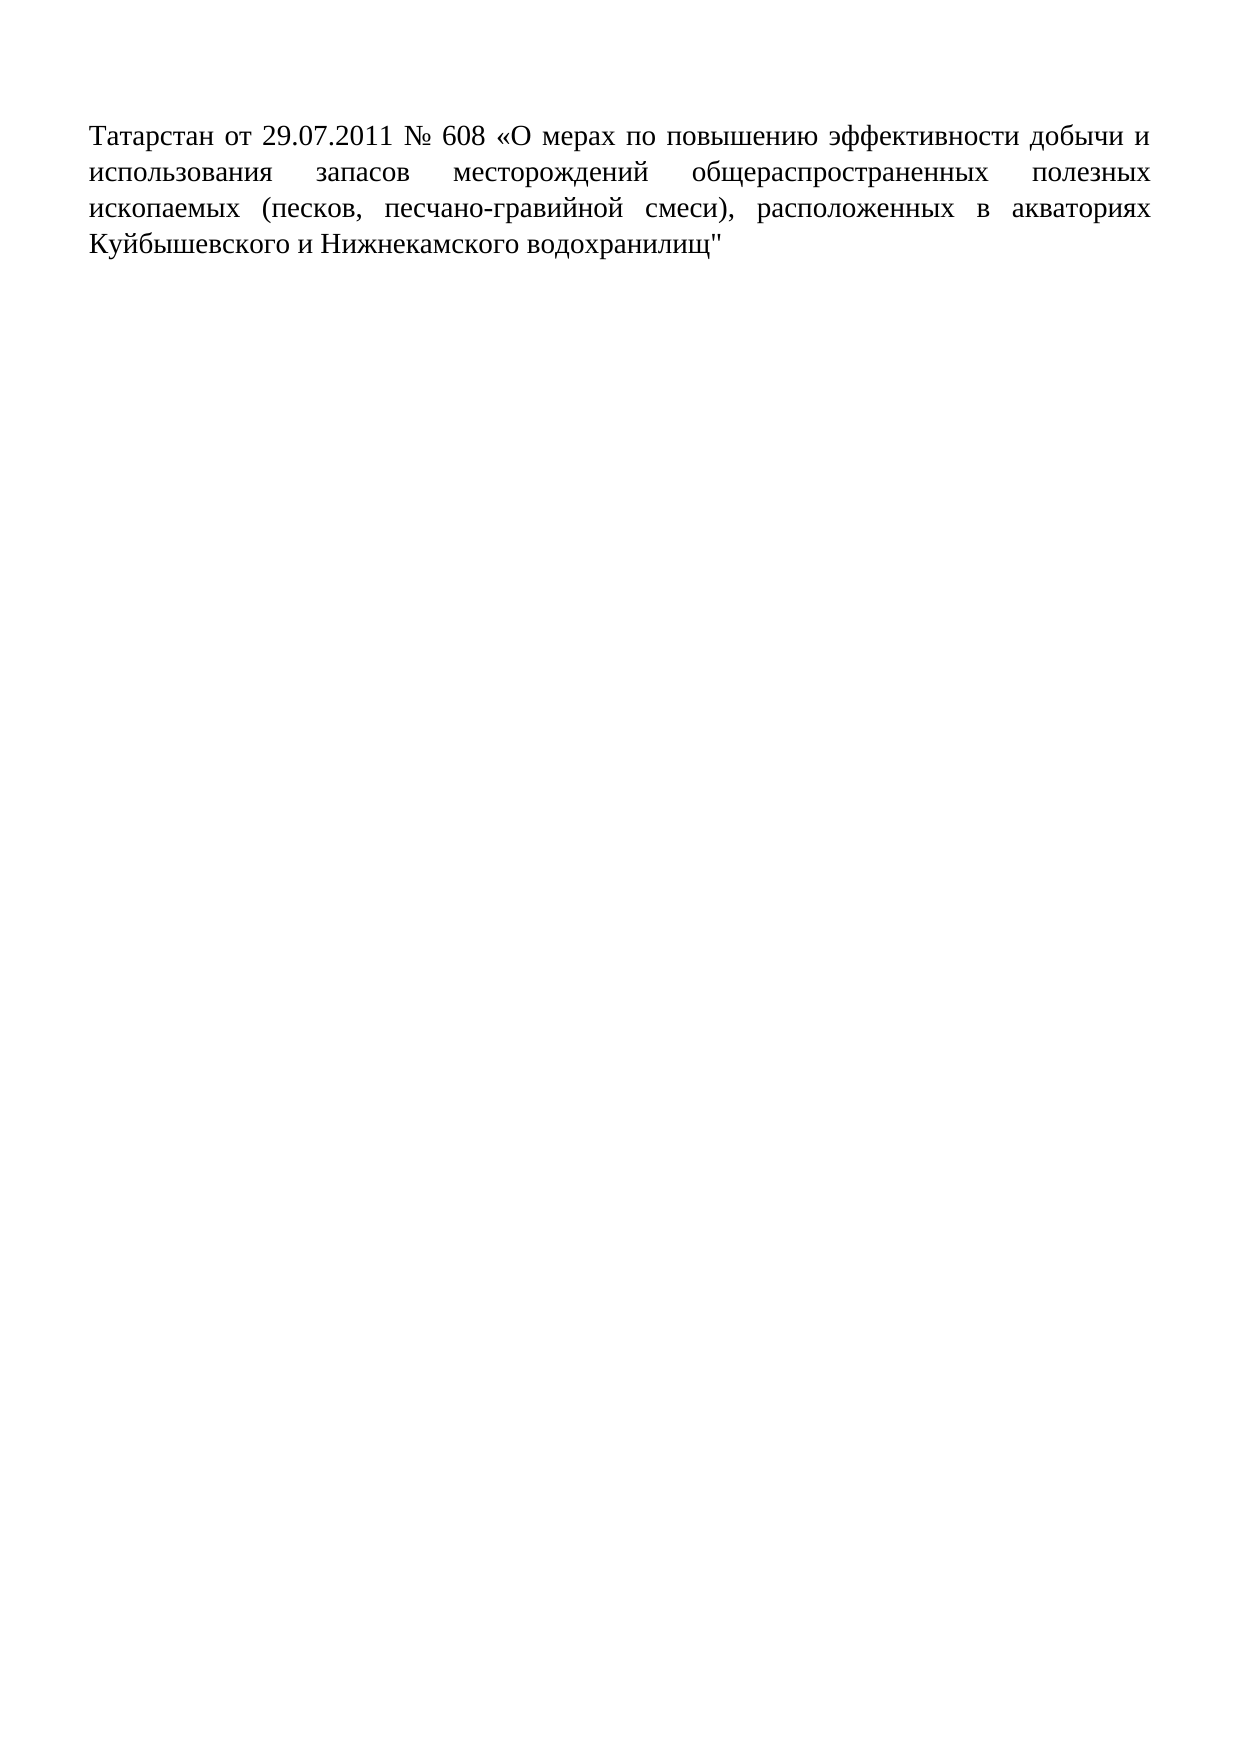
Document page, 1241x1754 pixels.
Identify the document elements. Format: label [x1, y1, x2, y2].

text [89, 118, 1152, 260]
